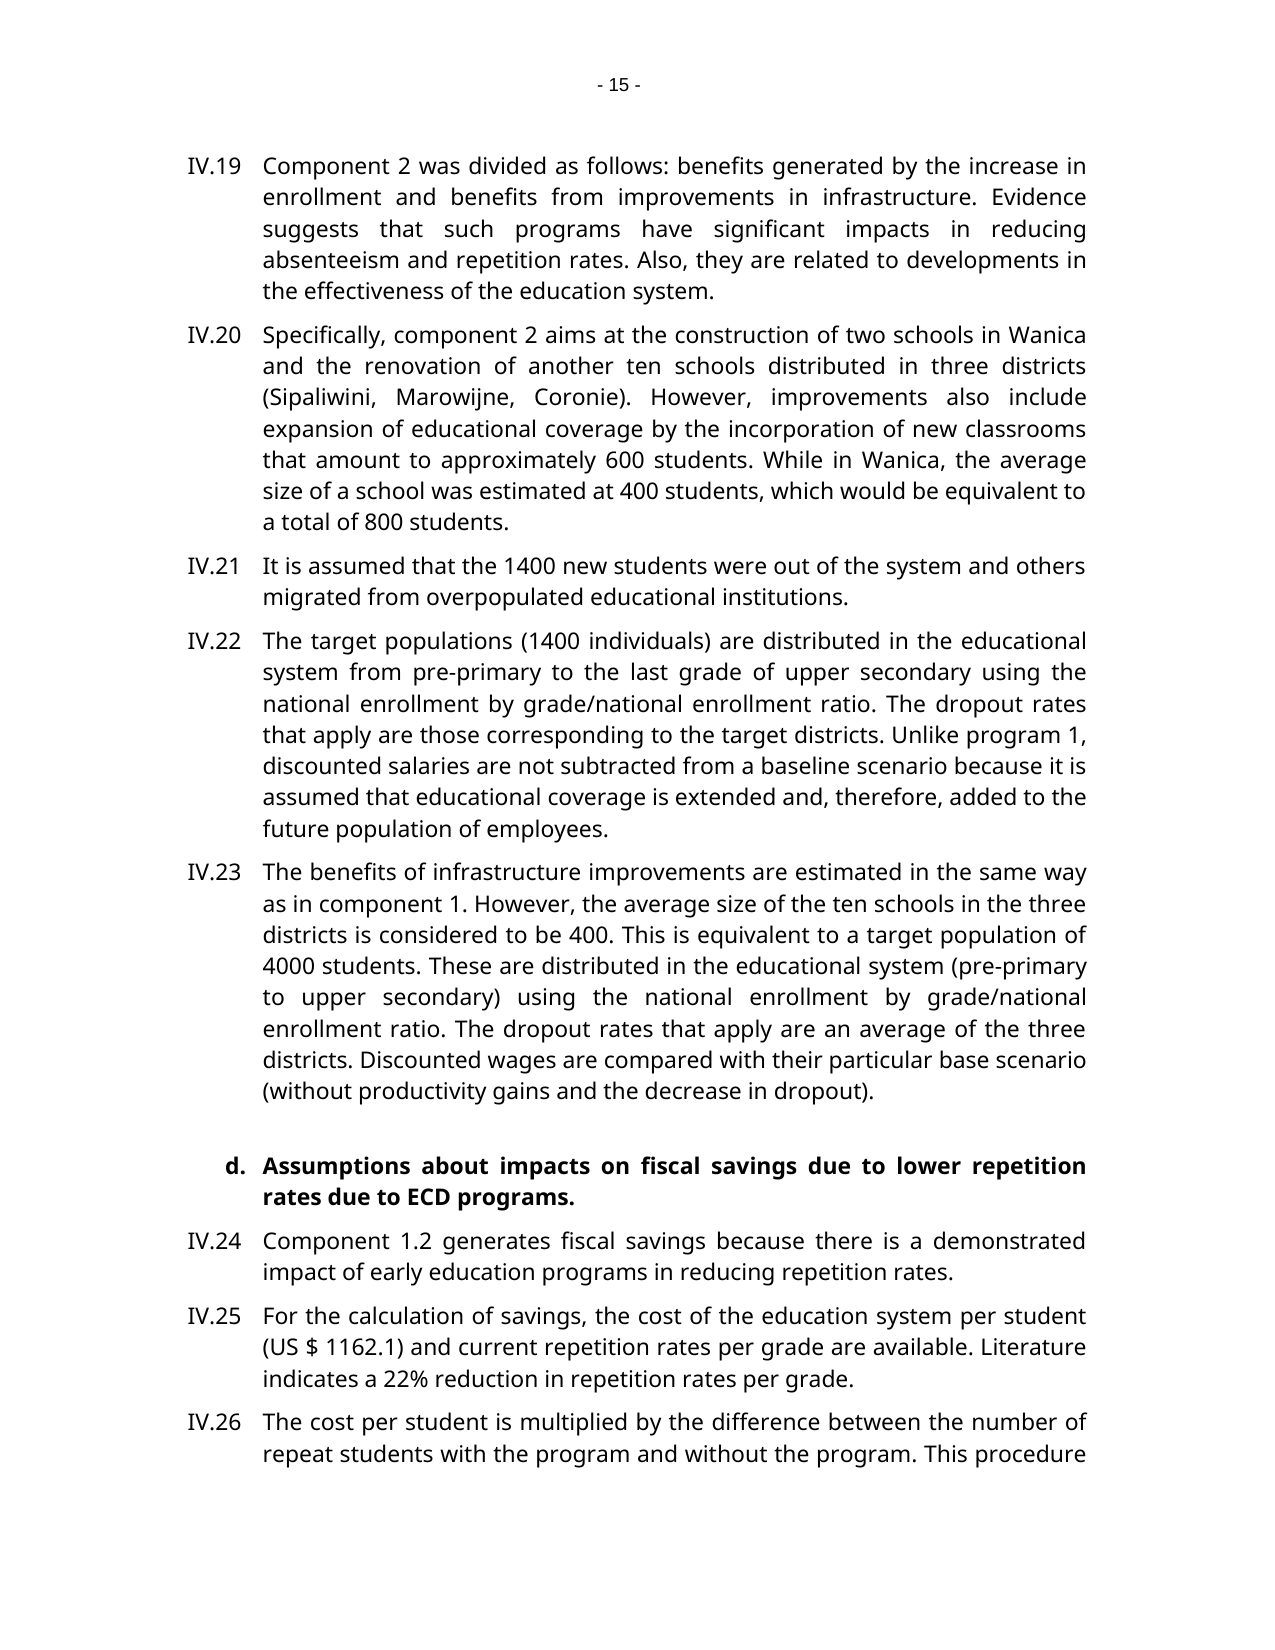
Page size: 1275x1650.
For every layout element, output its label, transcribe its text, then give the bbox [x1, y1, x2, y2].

text Specifically, component 2 aims at the construction of two schools in Wanica and the renovation of another ten schools distributed in three districts (Sipaliwini, Marowijne, Coronie). However, improvements also include expansion of educational coverage by the incorporation of new classrooms that amount to approximately 600 students. While in Wanica, the average size of a school was estimated at 400 students, which would be equivalent to a total of 800 students. [187, 319, 1087, 537]
text For the calculation of savings, the cost of the education system per student (US $ 1162.1) and current repetition rates per grade are available. Literature indicates a 22% reduction in repetition rates per grade. [187, 1300, 1087, 1394]
list Assumptions about impacts on fiscal savings due to lower repetition rates due to ECD programs. [225, 1150, 1087, 1212]
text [187, 1406, 1087, 1469]
text It is assumed that the 1400 new students were out of the system and others migrated from overpopulated educational institutions. [187, 550, 1087, 612]
text The benefits of infrastructure improvements are estimated in the same way as in component 1. However, the average size of the ten schools in the three districts is considered to be 400. This is equivalent to a target population of 4000 students. These are distributed in the educational system (pre-primary to upper secondary) using the national enrollment by grade/national enrollment ratio. The dropout rates that apply are an average of the three districts. Discounted wages are compared with their particular base scenario (without productivity gains and the decrease in dropout). [187, 856, 1087, 1106]
text The target populations (1400 individuals) are distributed in the educational system from pre-primary to the last grade of upper secondary using the national enrollment by grade/national enrollment ratio. The dropout rates that apply are those corresponding to the target districts. Unlike program 1, discounted salaries are not subtracted from a baseline scenario because it is assumed that educational coverage is extended and, therefore, added to the future population of employees. [187, 625, 1087, 844]
text Component 2 was divided as follows: benefits generated by the increase in enrollment and benefits from improvements in infrastructure. Evidence suggests that such programs have significant impacts in reducing absenteeism and repetition rates. Also, they are related to developments in the effectiveness of the education system. [187, 150, 1087, 306]
text Component 1.2 generates fiscal savings because there is a demonstrated impact of early education programs in reducing repetition rates. [187, 1225, 1087, 1287]
